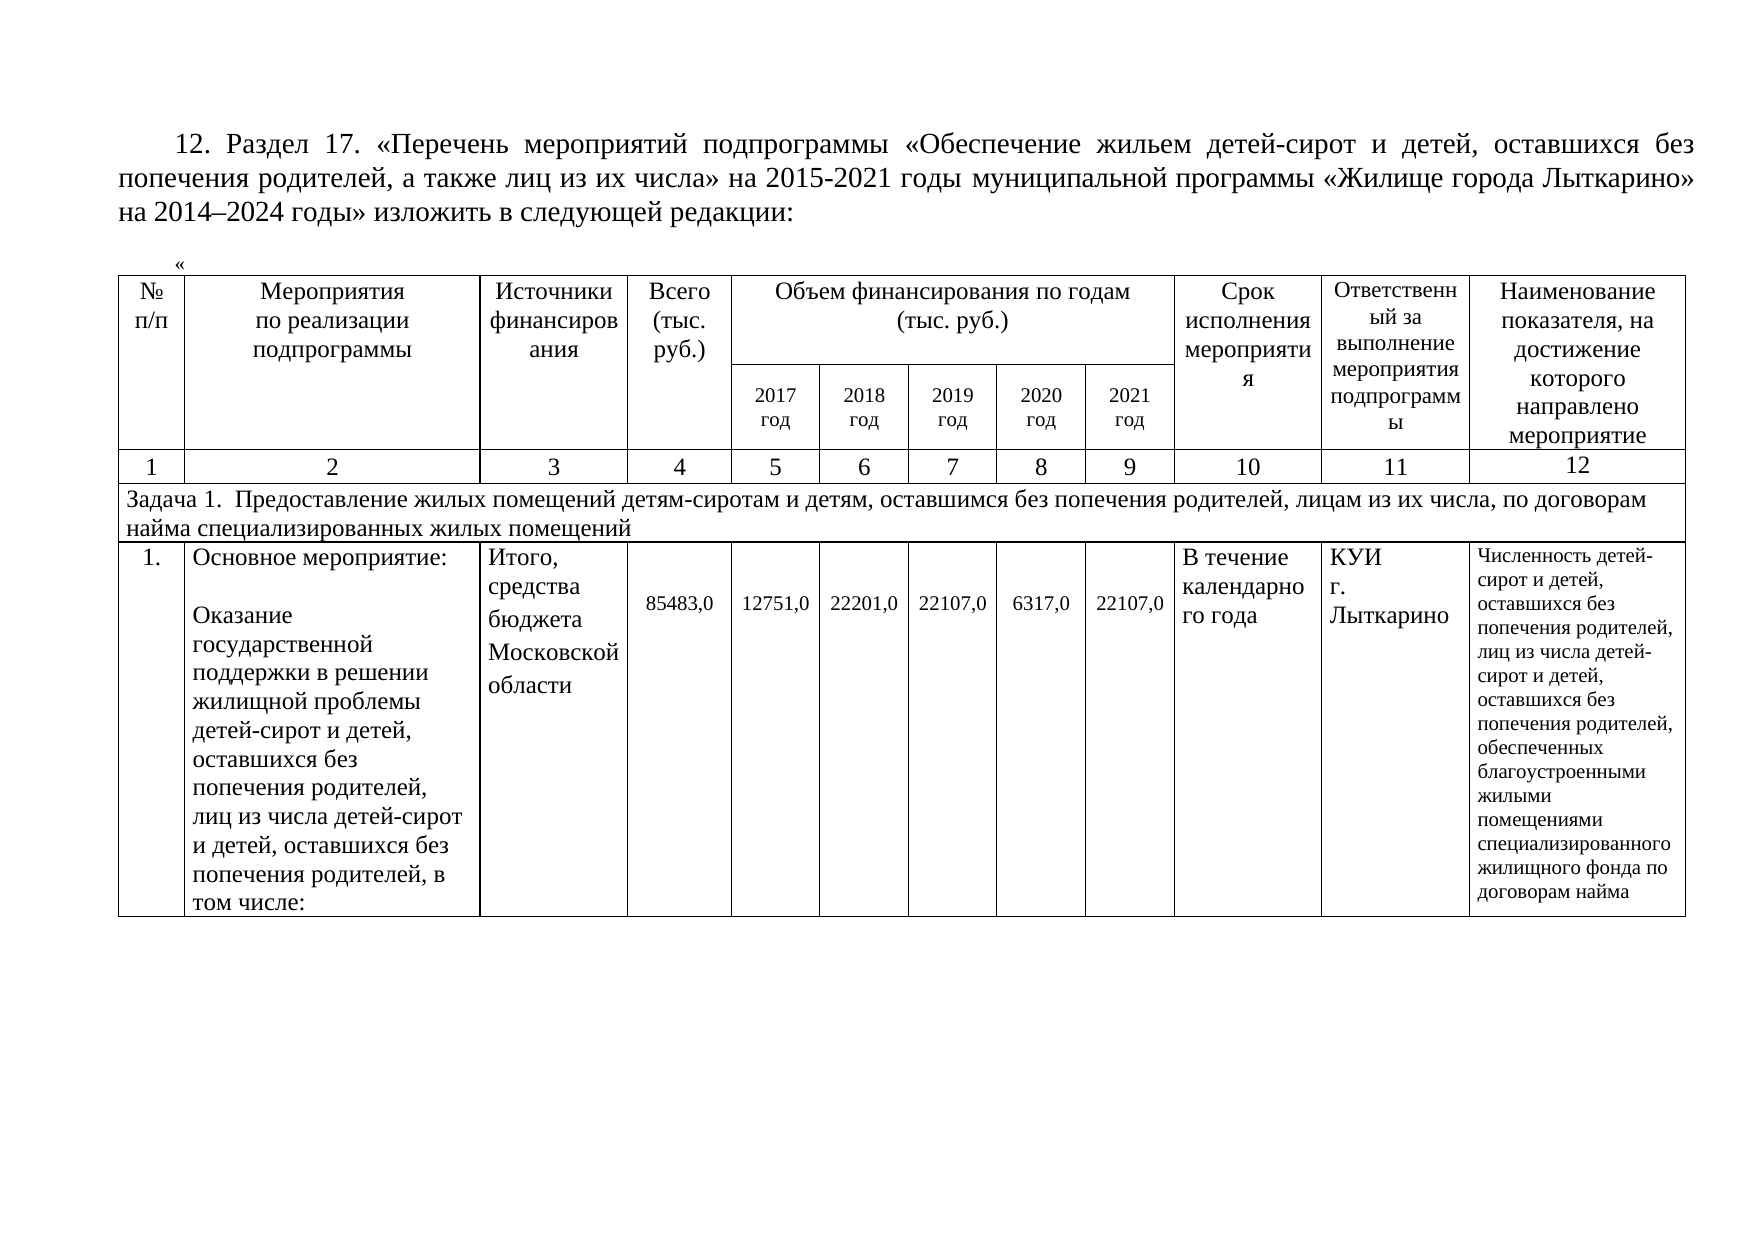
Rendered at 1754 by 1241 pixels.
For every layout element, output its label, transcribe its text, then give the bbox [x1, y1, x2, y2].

table_cell КУИ г. Лыткарино [1322, 543, 1469, 916]
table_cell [481, 543, 627, 916]
table_cell 22107,0 [1086, 543, 1174, 916]
table_cell 2021 год [1086, 365, 1174, 449]
table_cell 11 [1322, 450, 1469, 483]
table_cell 2020 год [997, 365, 1085, 449]
table_cell Основное мероприятие: Оказание государственной поддержки в решении жилищной проблемы детей-сирот и детей, оставшихся без попечения родителей, лиц из числа детей-сирот и детей, оставшихся без попечения родителей, в том числе: [185, 543, 479, 916]
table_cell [1470, 543, 1685, 916]
table_header Всего (тыс. руб.) [628, 276, 731, 449]
table_cell 1. [119, 543, 184, 916]
table_cell 22201,0 [820, 543, 908, 916]
table_cell Задача 1. Предоставление жилых помещений детям-сиротам и детям, оставшимся без попечения родителей, лицам из их числа, по договорам найма специализированных жилых помещений [119, 484, 1685, 541]
table_header Ответственный за выполнение мероприятия подпрограммы [1322, 276, 1469, 449]
table_cell 12 [1470, 450, 1685, 483]
table_header Мероприятия по реализации подпрограммы [185, 276, 479, 449]
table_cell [1175, 543, 1321, 916]
text « [118, 251, 1695, 275]
table_cell 22107,0 [909, 543, 996, 916]
table_cell 1 [119, 450, 184, 483]
table_cell 2018 год [820, 365, 908, 449]
table_header Объем финансирования по годам (тыс. руб.) [732, 276, 1174, 363]
table_cell 6317,0 [997, 543, 1085, 916]
table_header Источники финансирования [481, 276, 627, 449]
table_cell 6 [820, 450, 908, 483]
table_header № п/п [119, 276, 184, 449]
table_cell 5 [732, 450, 819, 483]
table_cell 12751,0 [732, 543, 819, 916]
table_cell 3 [481, 450, 627, 483]
text 12. Раздел 17. «Перечень мероприятий подпрограммы «Обеспечение жильем детей-сирот и детей, оставшихся без попечения родителей, а также лиц из их числа» на 2015-2021 годы муниципальной программы «Жилище города Лыткарино» на 2014–2024 годы» изложить в следующей редакции: [118, 127, 1695, 227]
table_header Срок исполнения мероприятия [1175, 276, 1321, 449]
table_cell 9 [1086, 450, 1174, 483]
table_cell 8 [997, 450, 1085, 483]
table_cell 2019 год [909, 365, 996, 449]
table_cell 2017 год [732, 365, 819, 449]
table_cell 85483,0 [628, 543, 731, 916]
table_header Наименование показателя, на достижение которого направлено мероприятие [1470, 276, 1685, 449]
table_cell 10 [1175, 450, 1321, 483]
table_cell 4 [628, 450, 731, 483]
table_cell 7 [909, 450, 996, 483]
table_cell 2 [185, 450, 479, 483]
